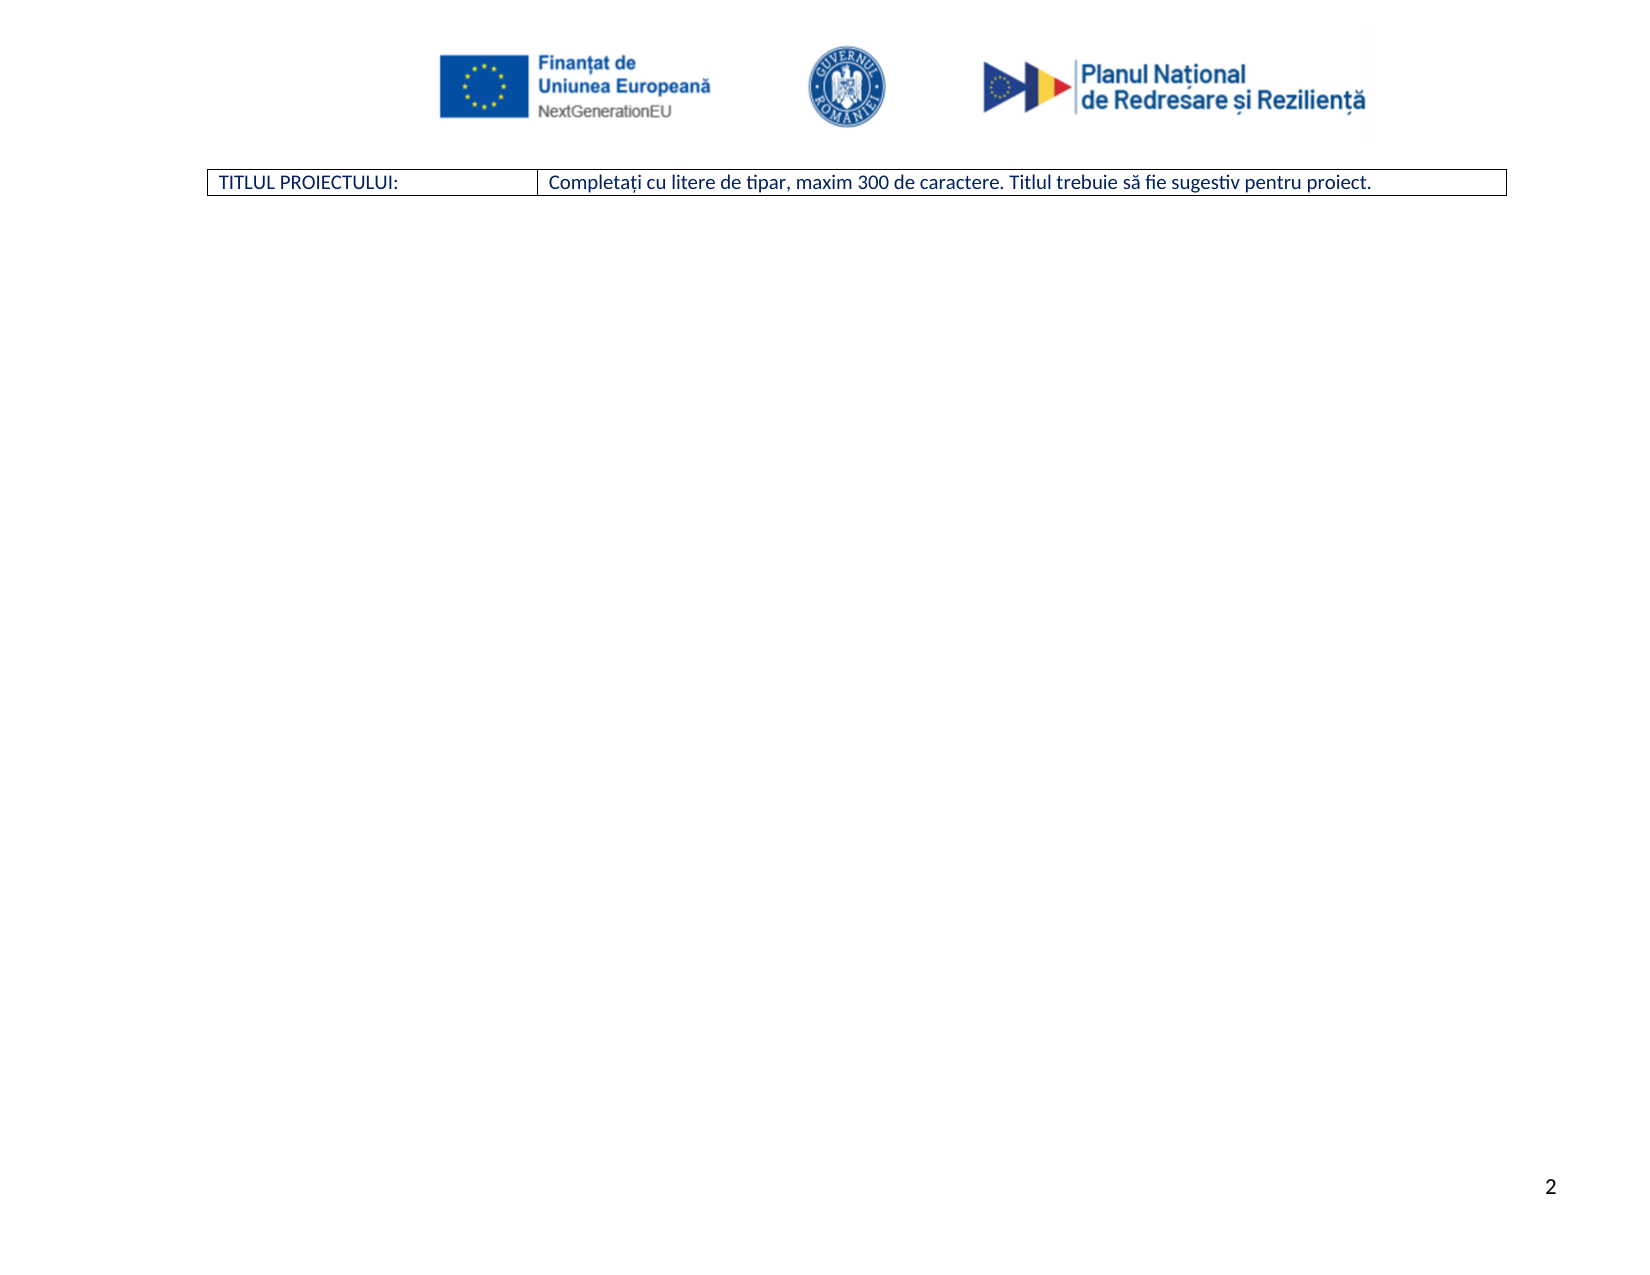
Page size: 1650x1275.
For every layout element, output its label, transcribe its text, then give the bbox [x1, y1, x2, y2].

table_header Completați cu litere de tipar, maxim 300 de caractere. Titlul trebuie să fie sugestiv pentru proiect. [538, 170, 1506, 195]
table_header TITLUL PROIECTULUI: [208, 170, 537, 195]
picture [393, 28, 1369, 144]
